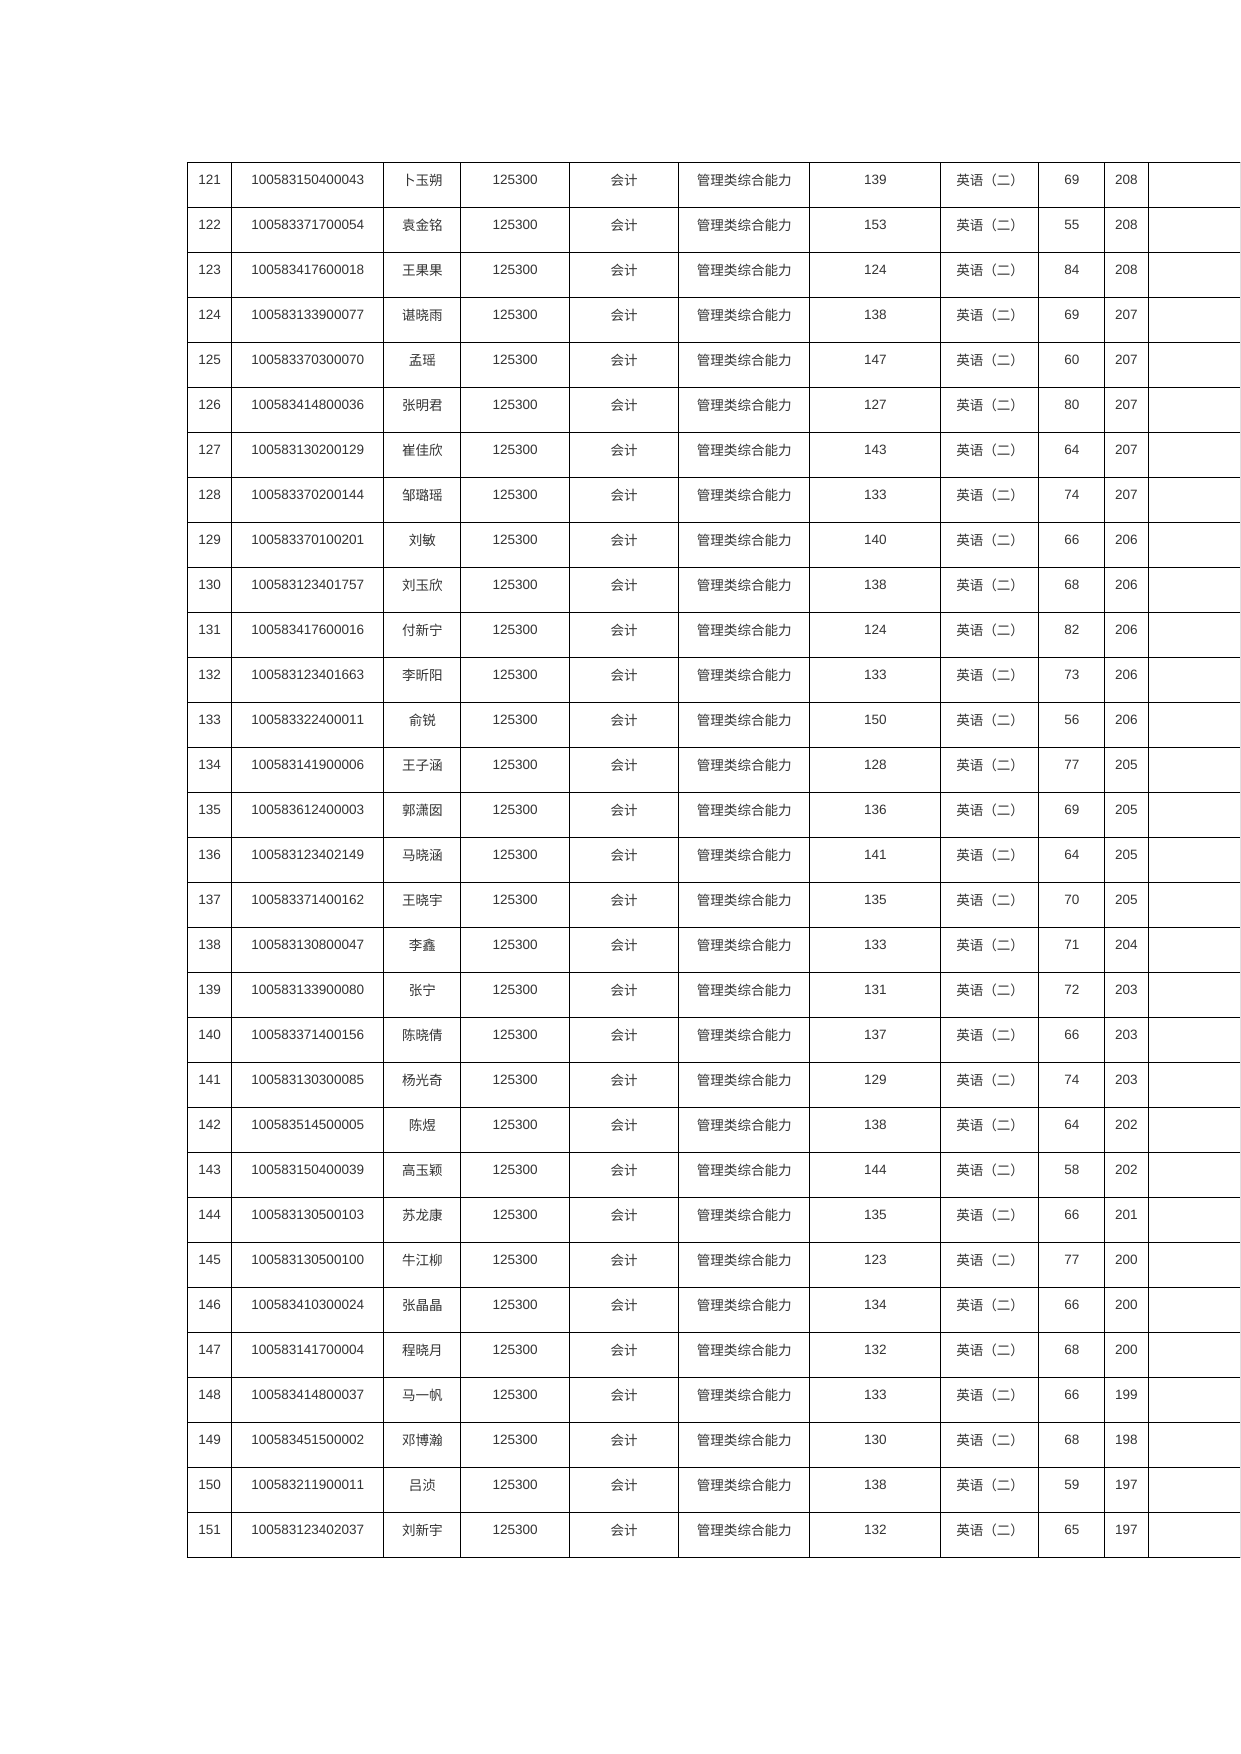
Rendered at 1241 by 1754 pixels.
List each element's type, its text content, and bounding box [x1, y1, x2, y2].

table_cell 管理类综合能力 [679, 1198, 809, 1242]
table_cell 100583371400162 [232, 883, 383, 927]
table_cell [1149, 433, 1240, 477]
table_cell 200 [1105, 1243, 1148, 1287]
table_cell 206 [1105, 703, 1148, 747]
table_cell 管理类综合能力 [679, 703, 809, 747]
table_cell [1149, 1063, 1240, 1107]
table_cell 125300 [461, 1063, 569, 1107]
table_cell 137 [810, 1018, 940, 1062]
table_cell 100583130300085 [232, 1063, 383, 1107]
table_cell 100583370300070 [232, 343, 383, 387]
table_cell 刘玉欣 [384, 568, 460, 612]
table_cell 127 [188, 433, 231, 477]
table_cell 207 [1105, 433, 1148, 477]
table_cell 管理类综合能力 [679, 973, 809, 1017]
table_cell 125300 [461, 1243, 569, 1287]
table_cell 会计 [570, 703, 678, 747]
table_cell 管理类综合能力 [679, 1063, 809, 1107]
table_cell 72 [1039, 973, 1104, 1017]
table_cell [1149, 883, 1240, 927]
table_cell 80 [1039, 388, 1104, 432]
table_cell 英语（二） [941, 1423, 1038, 1467]
table_cell 59 [1039, 1468, 1104, 1512]
table_cell 68 [1039, 1333, 1104, 1377]
table_cell 管理类综合能力 [679, 568, 809, 612]
table_cell 207 [1105, 298, 1148, 342]
table_cell 会计 [570, 523, 678, 567]
table_cell 100583123401757 [232, 568, 383, 612]
table_cell 135 [188, 793, 231, 837]
table_cell 206 [1105, 568, 1148, 612]
table_cell 130 [810, 1423, 940, 1467]
table_cell 会计 [570, 343, 678, 387]
table_cell 英语（二） [941, 163, 1038, 207]
table_cell 英语（二） [941, 883, 1038, 927]
table_cell [1149, 1153, 1240, 1197]
table_cell 张明君 [384, 388, 460, 432]
table_cell 李鑫 [384, 928, 460, 972]
table_cell 147 [810, 343, 940, 387]
table_cell 140 [810, 523, 940, 567]
table_cell [1149, 1468, 1240, 1512]
table_cell [1149, 973, 1240, 1017]
table_cell 英语（二） [941, 1198, 1038, 1242]
table_cell 英语（二） [941, 1333, 1038, 1377]
table_cell 会计 [570, 1153, 678, 1197]
table_cell 70 [1039, 883, 1104, 927]
table_cell 管理类综合能力 [679, 253, 809, 297]
table_cell 125300 [461, 163, 569, 207]
table_cell 会计 [570, 793, 678, 837]
table_cell 122 [188, 208, 231, 252]
table_cell 198 [1105, 1423, 1148, 1467]
table_cell 56 [1039, 703, 1104, 747]
table_cell 125300 [461, 883, 569, 927]
table_cell [1149, 838, 1240, 882]
table_cell 100583150400043 [232, 163, 383, 207]
table_cell 管理类综合能力 [679, 658, 809, 702]
table_cell 60 [1039, 343, 1104, 387]
table_cell [1149, 208, 1240, 252]
table_cell 会计 [570, 298, 678, 342]
table_cell 205 [1105, 838, 1148, 882]
table_cell 会计 [570, 388, 678, 432]
table_cell 202 [1105, 1153, 1148, 1197]
table_cell 125300 [461, 1468, 569, 1512]
table_cell 134 [810, 1288, 940, 1332]
table_cell 英语（二） [941, 253, 1038, 297]
table_cell 74 [1039, 1063, 1104, 1107]
table_cell [1149, 343, 1240, 387]
table_cell 137 [188, 883, 231, 927]
table_cell 134 [188, 748, 231, 792]
table_cell 206 [1105, 658, 1148, 702]
table_cell 125300 [461, 523, 569, 567]
table_cell 100583371700054 [232, 208, 383, 252]
table_cell 125300 [461, 298, 569, 342]
table_cell 管理类综合能力 [679, 883, 809, 927]
table_cell 55 [1039, 208, 1104, 252]
table_cell 程晓月 [384, 1333, 460, 1377]
table_cell 张晶晶 [384, 1288, 460, 1332]
table_cell 138 [188, 928, 231, 972]
table_cell 100583371400156 [232, 1018, 383, 1062]
table_cell 谌晓雨 [384, 298, 460, 342]
table_cell 125300 [461, 253, 569, 297]
table_cell 会计 [570, 1108, 678, 1152]
table_cell [1149, 1243, 1240, 1287]
table_cell 145 [188, 1243, 231, 1287]
table_cell 64 [1039, 1108, 1104, 1152]
table_cell 132 [810, 1333, 940, 1377]
table_cell 张宁 [384, 973, 460, 1017]
table_cell 202 [1105, 1108, 1148, 1152]
table_cell 66 [1039, 1018, 1104, 1062]
table_cell 123 [188, 253, 231, 297]
table_cell 144 [810, 1153, 940, 1197]
table_cell 陈煜 [384, 1108, 460, 1152]
table_cell 英语（二） [941, 838, 1038, 882]
table_cell 207 [1105, 388, 1148, 432]
table_cell 管理类综合能力 [679, 343, 809, 387]
table_cell 124 [188, 298, 231, 342]
table_cell [1149, 1378, 1240, 1422]
table_cell 牛江柳 [384, 1243, 460, 1287]
table_cell 125300 [461, 433, 569, 477]
table_cell 100583130200129 [232, 433, 383, 477]
table_cell 英语（二） [941, 793, 1038, 837]
table_cell 会计 [570, 1333, 678, 1377]
table_cell 208 [1105, 163, 1148, 207]
table_cell 200 [1105, 1333, 1148, 1377]
table_cell 77 [1039, 748, 1104, 792]
table_cell 125300 [461, 1153, 569, 1197]
table_cell 74 [1039, 478, 1104, 522]
table_cell 会计 [570, 1468, 678, 1512]
table_cell 133 [188, 703, 231, 747]
table_cell 138 [810, 298, 940, 342]
table_cell 150 [188, 1468, 231, 1512]
table_cell 125300 [461, 1108, 569, 1152]
table_cell 苏龙康 [384, 1198, 460, 1242]
table_cell 孟瑶 [384, 343, 460, 387]
table_cell 管理类综合能力 [679, 838, 809, 882]
table_cell [1149, 1513, 1240, 1557]
table_cell [1149, 478, 1240, 522]
table_cell 148 [188, 1378, 231, 1422]
table_cell 会计 [570, 1063, 678, 1107]
table_cell [1149, 1423, 1240, 1467]
table_cell [1149, 748, 1240, 792]
table_cell 100583370100201 [232, 523, 383, 567]
table_cell [1149, 613, 1240, 657]
table_cell 129 [188, 523, 231, 567]
table_cell 100583133900080 [232, 973, 383, 1017]
table_cell 125300 [461, 838, 569, 882]
table_cell 64 [1039, 433, 1104, 477]
table_cell 100583130500100 [232, 1243, 383, 1287]
table_cell 管理类综合能力 [679, 1018, 809, 1062]
table_cell 199 [1105, 1378, 1148, 1422]
table_cell 203 [1105, 1018, 1148, 1062]
table_cell 125300 [461, 928, 569, 972]
table_cell 77 [1039, 1243, 1104, 1287]
table_cell 100583141700004 [232, 1333, 383, 1377]
table_cell [1149, 388, 1240, 432]
table_cell 英语（二） [941, 388, 1038, 432]
table_cell 205 [1105, 748, 1148, 792]
table_cell 133 [810, 1378, 940, 1422]
table_cell 121 [188, 163, 231, 207]
table_cell 131 [188, 613, 231, 657]
table_cell 管理类综合能力 [679, 793, 809, 837]
table_cell 208 [1105, 208, 1148, 252]
table_cell 英语（二） [941, 703, 1038, 747]
table_cell 125300 [461, 973, 569, 1017]
table_cell 66 [1039, 1378, 1104, 1422]
table_cell 205 [1105, 883, 1148, 927]
table_cell 英语（二） [941, 478, 1038, 522]
table_cell 管理类综合能力 [679, 478, 809, 522]
table_cell [1149, 253, 1240, 297]
table_cell 197 [1105, 1513, 1148, 1557]
table_cell [1149, 523, 1240, 567]
table_cell 英语（二） [941, 523, 1038, 567]
table_cell 73 [1039, 658, 1104, 702]
table_cell 英语（二） [941, 433, 1038, 477]
table_cell 100583410300024 [232, 1288, 383, 1332]
table_cell 100583211900011 [232, 1468, 383, 1512]
table_cell 会计 [570, 1378, 678, 1422]
table_cell 卜玉朔 [384, 163, 460, 207]
table_cell 英语（二） [941, 1513, 1038, 1557]
table_cell 英语（二） [941, 208, 1038, 252]
table_cell 200 [1105, 1288, 1148, 1332]
table_cell 203 [1105, 973, 1148, 1017]
table_cell 会计 [570, 928, 678, 972]
table_cell 58 [1039, 1153, 1104, 1197]
table_cell 会计 [570, 748, 678, 792]
table_cell 英语（二） [941, 568, 1038, 612]
table_cell 207 [1105, 478, 1148, 522]
table_cell 139 [810, 163, 940, 207]
table_cell 66 [1039, 1288, 1104, 1332]
table_cell 68 [1039, 568, 1104, 612]
table_cell 133 [810, 478, 940, 522]
table_cell 69 [1039, 163, 1104, 207]
table_cell 100583612400003 [232, 793, 383, 837]
table_cell 100583514500005 [232, 1108, 383, 1152]
table_cell 125300 [461, 613, 569, 657]
table_cell 149 [188, 1423, 231, 1467]
table_cell 131 [810, 973, 940, 1017]
table_cell 管理类综合能力 [679, 298, 809, 342]
table_cell 138 [810, 1108, 940, 1152]
table_cell 65 [1039, 1513, 1104, 1557]
table_cell 125300 [461, 703, 569, 747]
table_cell 郭潇囡 [384, 793, 460, 837]
table_cell 管理类综合能力 [679, 1423, 809, 1467]
table_cell 英语（二） [941, 658, 1038, 702]
table_cell 英语（二） [941, 748, 1038, 792]
table_cell 英语（二） [941, 343, 1038, 387]
table_cell 125300 [461, 1198, 569, 1242]
table_cell 管理类综合能力 [679, 1333, 809, 1377]
table_cell 125 [188, 343, 231, 387]
table_cell 133 [810, 658, 940, 702]
table_cell 管理类综合能力 [679, 1468, 809, 1512]
table_cell 125300 [461, 1018, 569, 1062]
table_cell 杨光奇 [384, 1063, 460, 1107]
table_cell 管理类综合能力 [679, 163, 809, 207]
table_cell 会计 [570, 568, 678, 612]
table_cell 123 [810, 1243, 940, 1287]
table_cell 英语（二） [941, 298, 1038, 342]
table_cell 141 [810, 838, 940, 882]
table_cell 133 [810, 928, 940, 972]
table_cell 管理类综合能力 [679, 1153, 809, 1197]
table_cell 管理类综合能力 [679, 928, 809, 972]
table_cell 英语（二） [941, 613, 1038, 657]
table_cell 100583417600018 [232, 253, 383, 297]
table_cell 138 [810, 568, 940, 612]
table_cell 会计 [570, 613, 678, 657]
table_cell 会计 [570, 208, 678, 252]
table_cell 100583130500103 [232, 1198, 383, 1242]
table_cell 124 [810, 253, 940, 297]
table_cell 马一帆 [384, 1378, 460, 1422]
table_cell 100583322400011 [232, 703, 383, 747]
table_cell 125300 [461, 208, 569, 252]
table_cell 俞锐 [384, 703, 460, 747]
table_cell [1149, 793, 1240, 837]
table_cell 129 [810, 1063, 940, 1107]
table_cell 英语（二） [941, 1288, 1038, 1332]
table_cell 66 [1039, 1198, 1104, 1242]
table_cell 管理类综合能力 [679, 1513, 809, 1557]
table_cell [1149, 163, 1240, 207]
table_cell 管理类综合能力 [679, 208, 809, 252]
table_cell 100583141900006 [232, 748, 383, 792]
table_cell 王子涵 [384, 748, 460, 792]
table_cell 71 [1039, 928, 1104, 972]
table_cell 100583414800037 [232, 1378, 383, 1422]
table_cell [1149, 1018, 1240, 1062]
table_cell 128 [810, 748, 940, 792]
table_cell 英语（二） [941, 928, 1038, 972]
table_cell 135 [810, 1198, 940, 1242]
table_cell 150 [810, 703, 940, 747]
table_cell 151 [188, 1513, 231, 1557]
table_cell 管理类综合能力 [679, 1288, 809, 1332]
table_cell 英语（二） [941, 1063, 1038, 1107]
table_cell 管理类综合能力 [679, 433, 809, 477]
table_cell 陈晓倩 [384, 1018, 460, 1062]
table_cell 高玉颖 [384, 1153, 460, 1197]
table_cell 144 [188, 1198, 231, 1242]
table_cell 会计 [570, 1243, 678, 1287]
table_cell 管理类综合能力 [679, 1243, 809, 1287]
table_cell 132 [810, 1513, 940, 1557]
table_cell 124 [810, 613, 940, 657]
table_cell 69 [1039, 793, 1104, 837]
table_cell 王果果 [384, 253, 460, 297]
table_cell 马晓涵 [384, 838, 460, 882]
table_cell 管理类综合能力 [679, 388, 809, 432]
table_cell 英语（二） [941, 1153, 1038, 1197]
table_cell 64 [1039, 838, 1104, 882]
table_cell 100583133900077 [232, 298, 383, 342]
table_cell 206 [1105, 523, 1148, 567]
table_cell 李昕阳 [384, 658, 460, 702]
table_cell 会计 [570, 1288, 678, 1332]
table_cell 英语（二） [941, 973, 1038, 1017]
table_cell 125300 [461, 793, 569, 837]
table_cell 王晓宇 [384, 883, 460, 927]
table_cell 管理类综合能力 [679, 523, 809, 567]
table_cell 135 [810, 883, 940, 927]
table_cell 141 [188, 1063, 231, 1107]
table_cell 82 [1039, 613, 1104, 657]
table_cell 203 [1105, 1063, 1148, 1107]
table_cell 100583123402149 [232, 838, 383, 882]
table_cell 143 [810, 433, 940, 477]
table_cell 125300 [461, 658, 569, 702]
table_cell 140 [188, 1018, 231, 1062]
table_cell [1149, 1288, 1240, 1332]
table_cell 管理类综合能力 [679, 748, 809, 792]
table_cell 管理类综合能力 [679, 1378, 809, 1422]
table_cell 207 [1105, 343, 1148, 387]
table_cell 136 [810, 793, 940, 837]
table_cell 英语（二） [941, 1108, 1038, 1152]
table_cell 付新宁 [384, 613, 460, 657]
table_cell [1149, 658, 1240, 702]
table_cell 153 [810, 208, 940, 252]
table_cell 英语（二） [941, 1468, 1038, 1512]
table_cell 143 [188, 1153, 231, 1197]
table_cell 125300 [461, 1513, 569, 1557]
table_cell [1149, 1333, 1240, 1377]
table_cell 68 [1039, 1423, 1104, 1467]
table_cell 142 [188, 1108, 231, 1152]
table_cell [1149, 298, 1240, 342]
table_cell 100583123401663 [232, 658, 383, 702]
table_cell 201 [1105, 1198, 1148, 1242]
table_cell 125300 [461, 1423, 569, 1467]
table_cell [1149, 928, 1240, 972]
table_cell 会计 [570, 883, 678, 927]
table_cell 崔佳欣 [384, 433, 460, 477]
table_cell 邹璐瑶 [384, 478, 460, 522]
table_cell 100583150400039 [232, 1153, 383, 1197]
table_cell 会计 [570, 253, 678, 297]
table_cell 139 [188, 973, 231, 1017]
table_cell 英语（二） [941, 1243, 1038, 1287]
table_cell 吕浈 [384, 1468, 460, 1512]
table_cell 206 [1105, 613, 1148, 657]
table_cell 100583417600016 [232, 613, 383, 657]
table_cell 125300 [461, 568, 569, 612]
table_cell 128 [188, 478, 231, 522]
table_cell 66 [1039, 523, 1104, 567]
table_cell [1149, 1108, 1240, 1152]
table_cell 会计 [570, 1423, 678, 1467]
table_cell 袁金铭 [384, 208, 460, 252]
table_cell 197 [1105, 1468, 1148, 1512]
table_cell 刘敏 [384, 523, 460, 567]
table_cell 138 [810, 1468, 940, 1512]
table_cell 147 [188, 1333, 231, 1377]
table_cell 管理类综合能力 [679, 613, 809, 657]
table_cell 126 [188, 388, 231, 432]
table_cell 125300 [461, 1333, 569, 1377]
table_cell 会计 [570, 1198, 678, 1242]
table_cell 英语（二） [941, 1018, 1038, 1062]
table_cell 146 [188, 1288, 231, 1332]
table_cell 127 [810, 388, 940, 432]
table_cell [1149, 703, 1240, 747]
table_cell 130 [188, 568, 231, 612]
table_cell [1149, 1198, 1240, 1242]
table_cell 125300 [461, 343, 569, 387]
table_cell 100583123402037 [232, 1513, 383, 1557]
table_cell 136 [188, 838, 231, 882]
table_cell 邓博瀚 [384, 1423, 460, 1467]
table_cell 100583414800036 [232, 388, 383, 432]
table_cell 会计 [570, 1018, 678, 1062]
table_cell 125300 [461, 388, 569, 432]
table_cell 125300 [461, 1288, 569, 1332]
table_cell 会计 [570, 478, 678, 522]
table_cell 会计 [570, 163, 678, 207]
table_cell 英语（二） [941, 1378, 1038, 1422]
table_cell 会计 [570, 838, 678, 882]
table_cell 205 [1105, 793, 1148, 837]
table_cell 69 [1039, 298, 1104, 342]
table_cell 100583451500002 [232, 1423, 383, 1467]
table_cell 会计 [570, 1513, 678, 1557]
table_cell 204 [1105, 928, 1148, 972]
table_cell 84 [1039, 253, 1104, 297]
table_cell 会计 [570, 973, 678, 1017]
table_cell [1149, 568, 1240, 612]
table_cell 100583370200144 [232, 478, 383, 522]
table_cell 208 [1105, 253, 1148, 297]
table_cell 125300 [461, 478, 569, 522]
table_cell 125300 [461, 748, 569, 792]
table_cell 会计 [570, 433, 678, 477]
table_cell 125300 [461, 1378, 569, 1422]
table_cell 100583130800047 [232, 928, 383, 972]
table_cell 会计 [570, 658, 678, 702]
table_cell 刘新宇 [384, 1513, 460, 1557]
table_cell 132 [188, 658, 231, 702]
table_cell 管理类综合能力 [679, 1108, 809, 1152]
